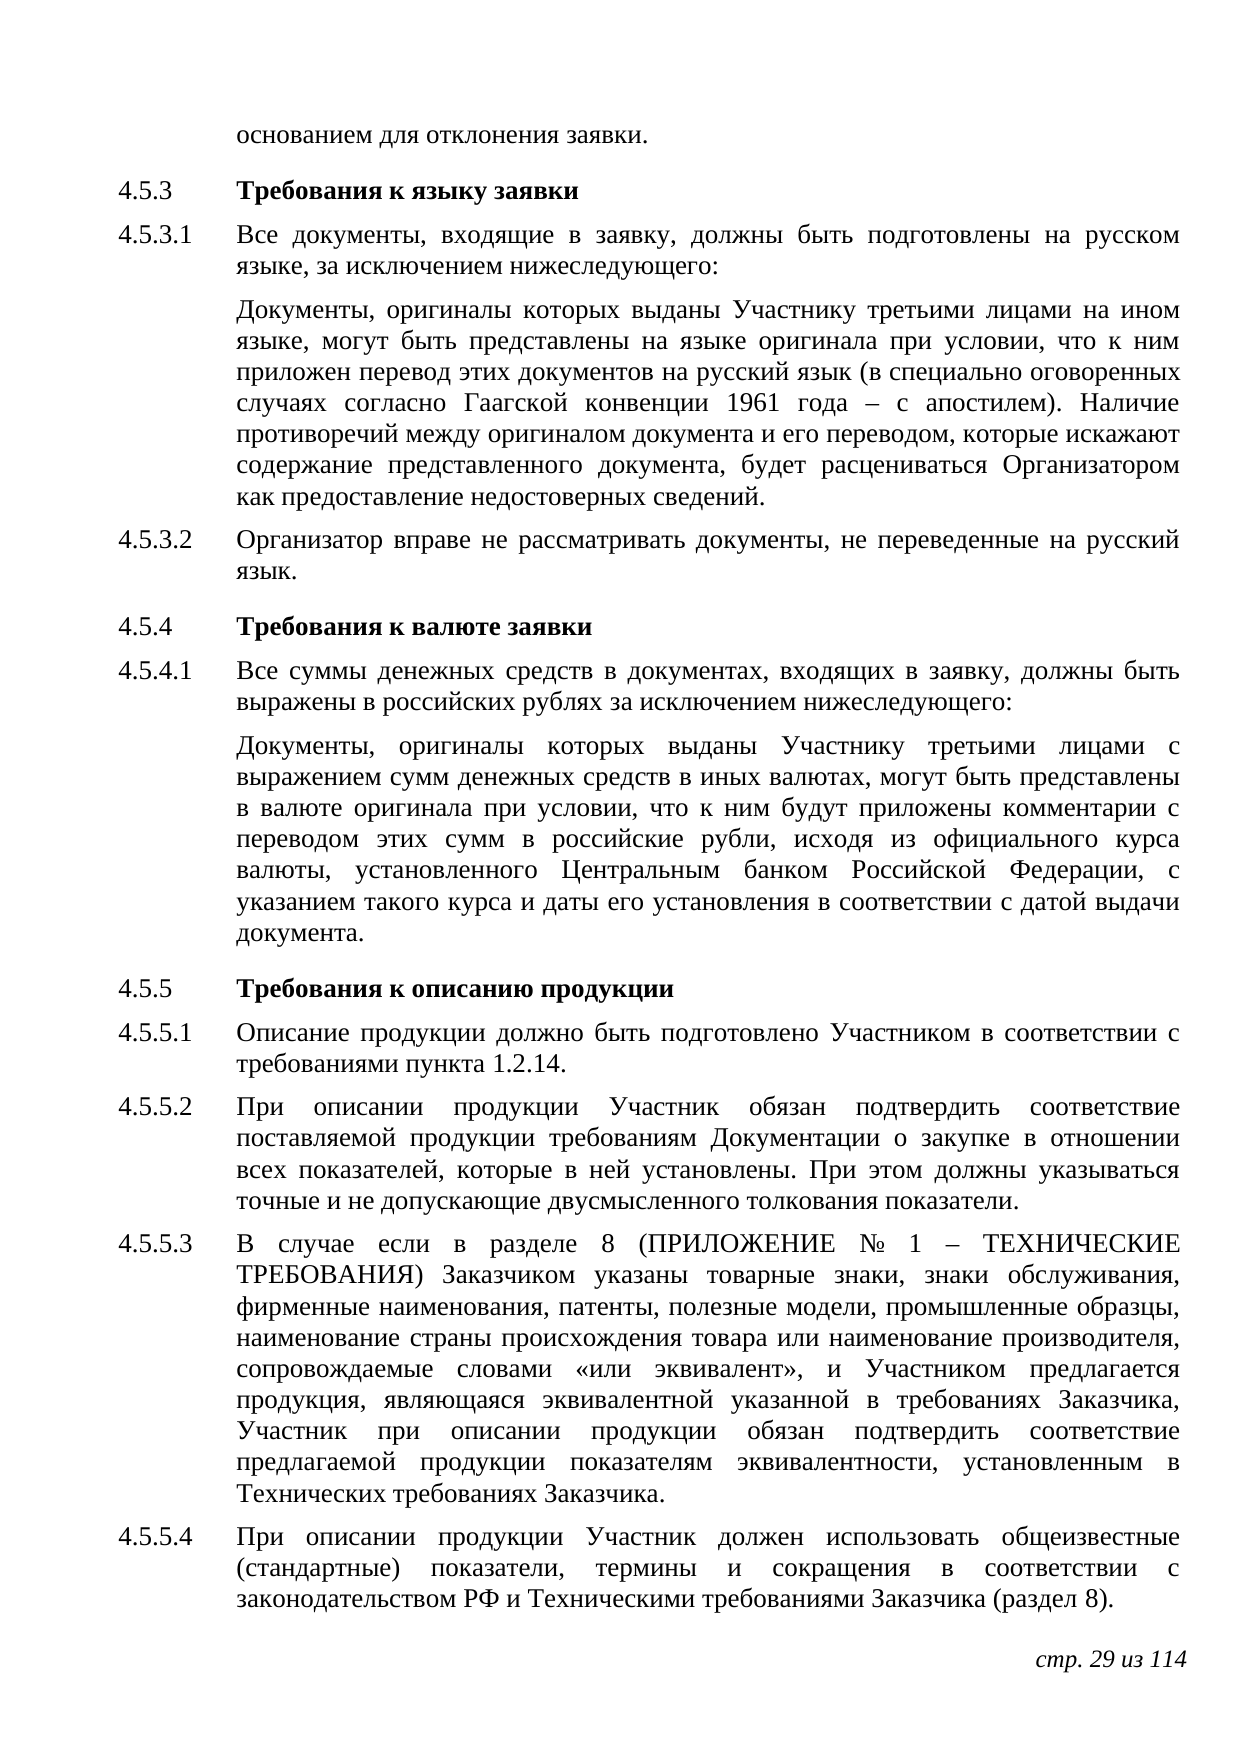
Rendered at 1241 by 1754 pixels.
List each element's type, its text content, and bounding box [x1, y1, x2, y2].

text Требования к языку заявки [118, 174, 1181, 205]
text Документы, оригиналы которых выданы Участнику третьими лицами на ином языке, могут быть представлены на языке оригинала при условии, что к ним приложен перевод этих документов на русский язык (в специально оговоренных случаях согласно Гаагской конвенции 1961 года – с апостилем). Наличие противоречий между оригиналом документа и его переводом, которые искажают содержание представленного документа, будет расцениваться Организатором как предоставление недостоверных сведений. [236, 293, 1181, 511]
text Описание продукции должно быть подготовлено Участником в соответствии с требованиями пункта 1.2.14. [118, 1016, 1181, 1078]
text Документы, оригиналы которых выданы Участнику третьими лицами с выражением сумм денежных средств в иных валютах, могут быть представлены в валюте оригинала при условии, что к ним будут приложены комментарии с переводом этих сумм в российские рубли, исходя из официального курса валюты, установленного Центральным банком Российской Федерации, с указанием такого курса и даты его установления в соответствии с датой выдачи документа. [236, 729, 1181, 947]
list Все суммы денежных средств в документах, входящих в заявку, должны быть выражены в российских рублях за исключением нижеследующего: [118, 654, 1181, 716]
text При описании продукции Участник обязан подтвердить соответствие поставляемой продукции требованиям Документации о закупке в отношении всех показателей, которые в ней установлены. При этом должны указываться точные и не допускающие двусмысленного толкования показатели. [118, 1090, 1181, 1215]
list Все документы, входящие в заявку, должны быть подготовлены на русском языке, за исключением нижеследующего: [118, 218, 1181, 280]
text В случае если в разделе 8 (ПРИЛОЖЕНИЕ № 1 – ТЕХНИЧЕСКИЕ ТРЕБОВАНИЯ) Заказчиком указаны товарные знаки, знаки обслуживания, фирменные наименования, патенты, полезные модели, промышленные образцы, наименование страны происхождения товара или наименование производителя, сопровождаемые словами «или эквивалент», и Участником предлагается продукция, являющаяся эквивалентной указанной в требованиях Заказчика, Участник при описании продукции обязан подтвердить соответствие предлагаемой продукции показателям эквивалентности, установленным в Технических требованиях Заказчика. [118, 1227, 1181, 1508]
text Требования к валюте заявки [118, 611, 1181, 642]
text Требования к описанию продукции [118, 972, 1181, 1003]
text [118, 118, 1181, 149]
text При описании продукции Участник должен использовать общеизвестные (стандартные) показатели, термины и сокращения в соответствии с законодательством РФ и Техническими требованиями Заказчика (раздел 8). [118, 1520, 1181, 1614]
list Организатор вправе не рассматривать документы, не переведенные на русский язык. [118, 523, 1181, 586]
